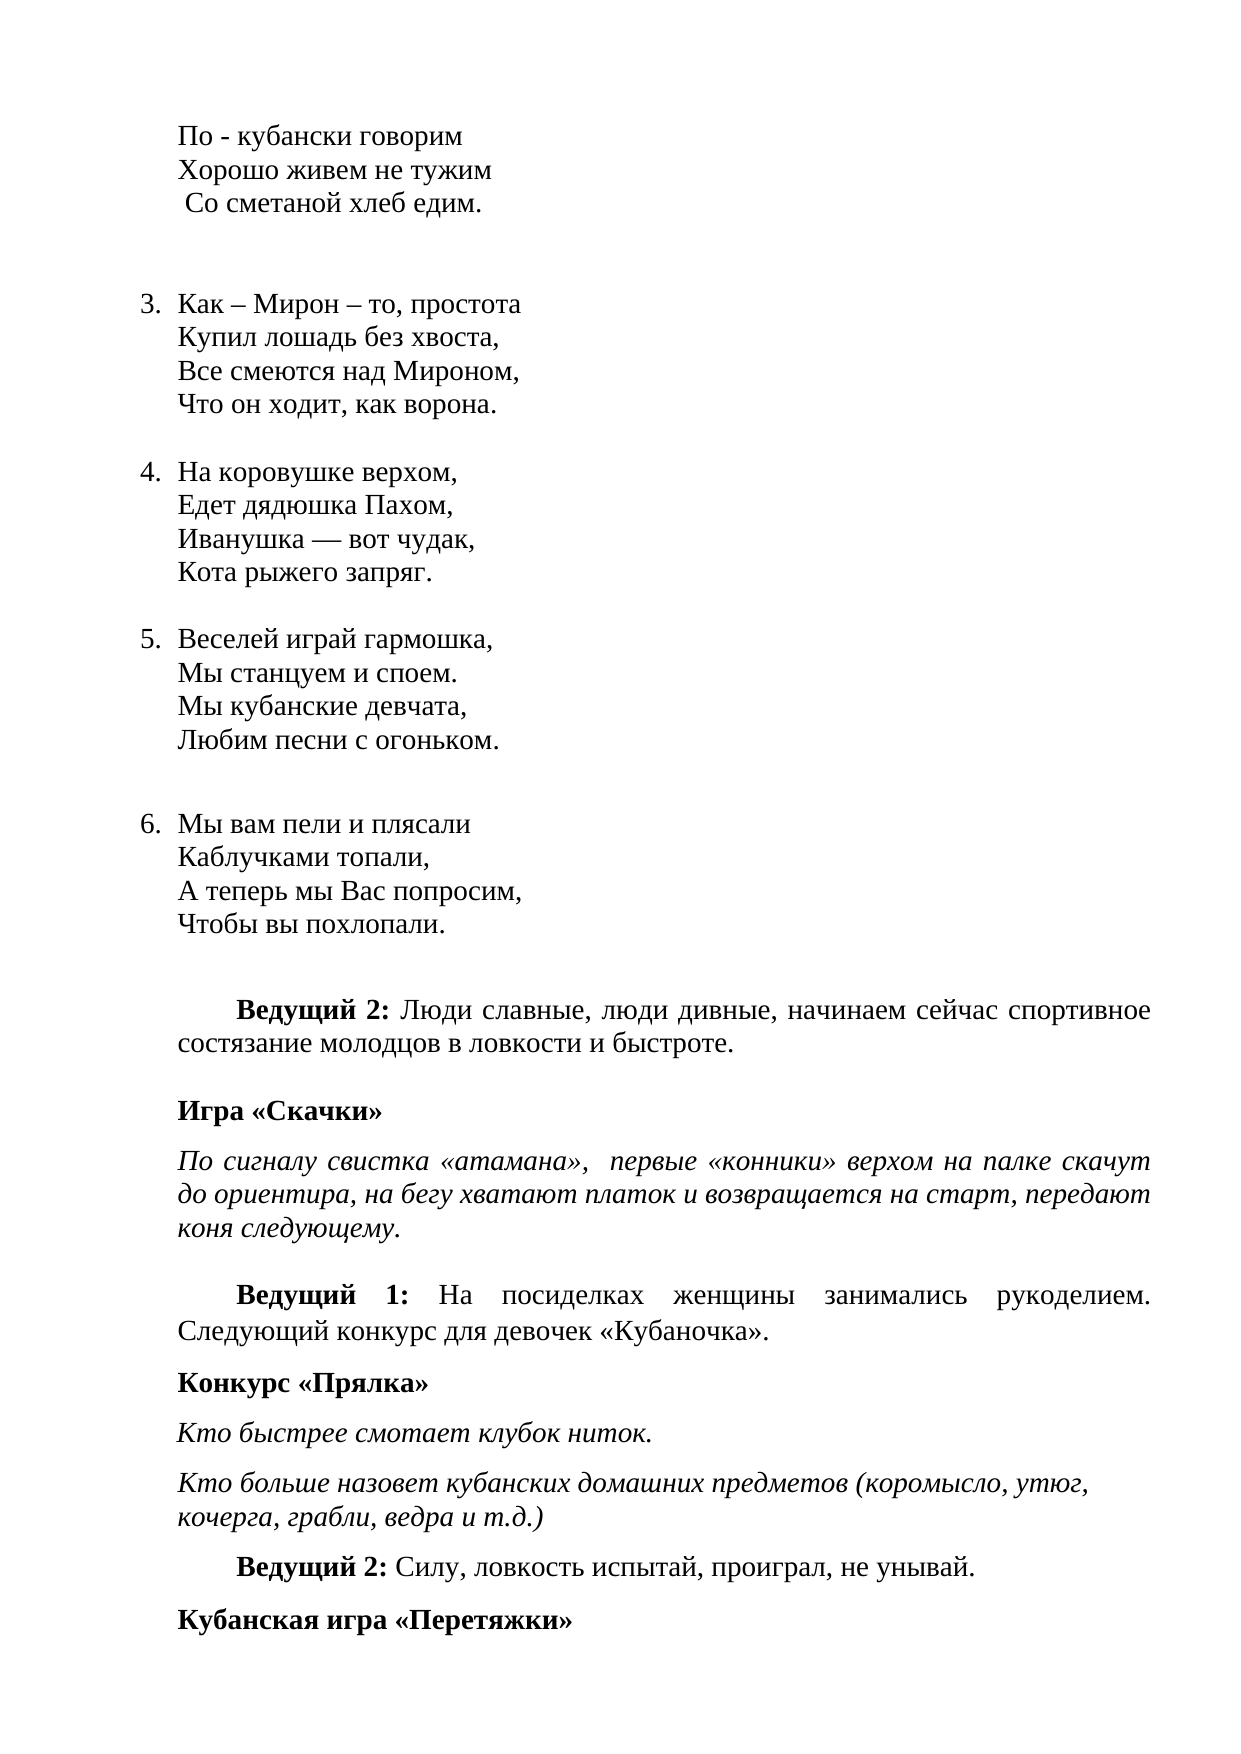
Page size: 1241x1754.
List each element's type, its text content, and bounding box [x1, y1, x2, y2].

text Что он ходит, как ворона. [177, 387, 1152, 420]
text Каблучками топали, [177, 839, 1152, 873]
text Кота рыжего запряг. [177, 554, 1152, 588]
list Веселей играй гармошка, [140, 621, 1152, 655]
list Как – Мирон – то, простота [140, 286, 1152, 319]
text Едет дядюшка Пахом, [177, 487, 1152, 521]
text Чтобы вы похлопали. [177, 906, 1152, 940]
text Ведущий 2: Люди славные, люди дивные, начинаем сейчас спортивное состязание молодцов в ловкости и быстроте. [177, 992, 1152, 1059]
text Игра «Скачки» [177, 1093, 1152, 1126]
text Конкурс «Прялка» [177, 1365, 1152, 1398]
text Мы кубанские девчата, [177, 688, 1152, 722]
text Мы станцуем и споем. [177, 655, 1152, 688]
text Кто быстрее смотает клубок ниток. [118, 1415, 1152, 1449]
list Мы вам пели и плясали [140, 806, 1152, 839]
text Иванушка — вот чудак, [177, 521, 1152, 554]
text Со сметаной хлеб едим. [177, 185, 1152, 219]
text Кто больше назовет кубанских домашних предметов (коромысло, утюг, кочерга, грабли, ведра и т.д.) [177, 1465, 1152, 1532]
list На коровушке верхом, [140, 454, 1152, 487]
text Любим песни с огоньком. [177, 722, 1152, 756]
text По - кубански говорим [177, 118, 1152, 152]
text Кубанская игра «Перетяжки» [177, 1602, 1152, 1635]
text Хорошо живем не тужим [177, 152, 1152, 185]
text А теперь мы Вас попросим, [177, 873, 1152, 906]
text Все смеются над Мироном, [177, 353, 1152, 387]
text Ведущий 2: Силу, ловкость испытай, проиграл, не унывай. [177, 1549, 1152, 1583]
text Ведущий 1: На посиделках женщины занимались рукоделием. Следующий конкурс для девочек «Кубаночка». [177, 1277, 1152, 1346]
text По сигналу свистка «атамана», первые «конники» верхом на палке скачут до ориентира, на бегу хватают платок и возвращается на старт, передают коня следующему. [177, 1143, 1152, 1244]
text Купил лошадь без хвоста, [177, 319, 1152, 353]
